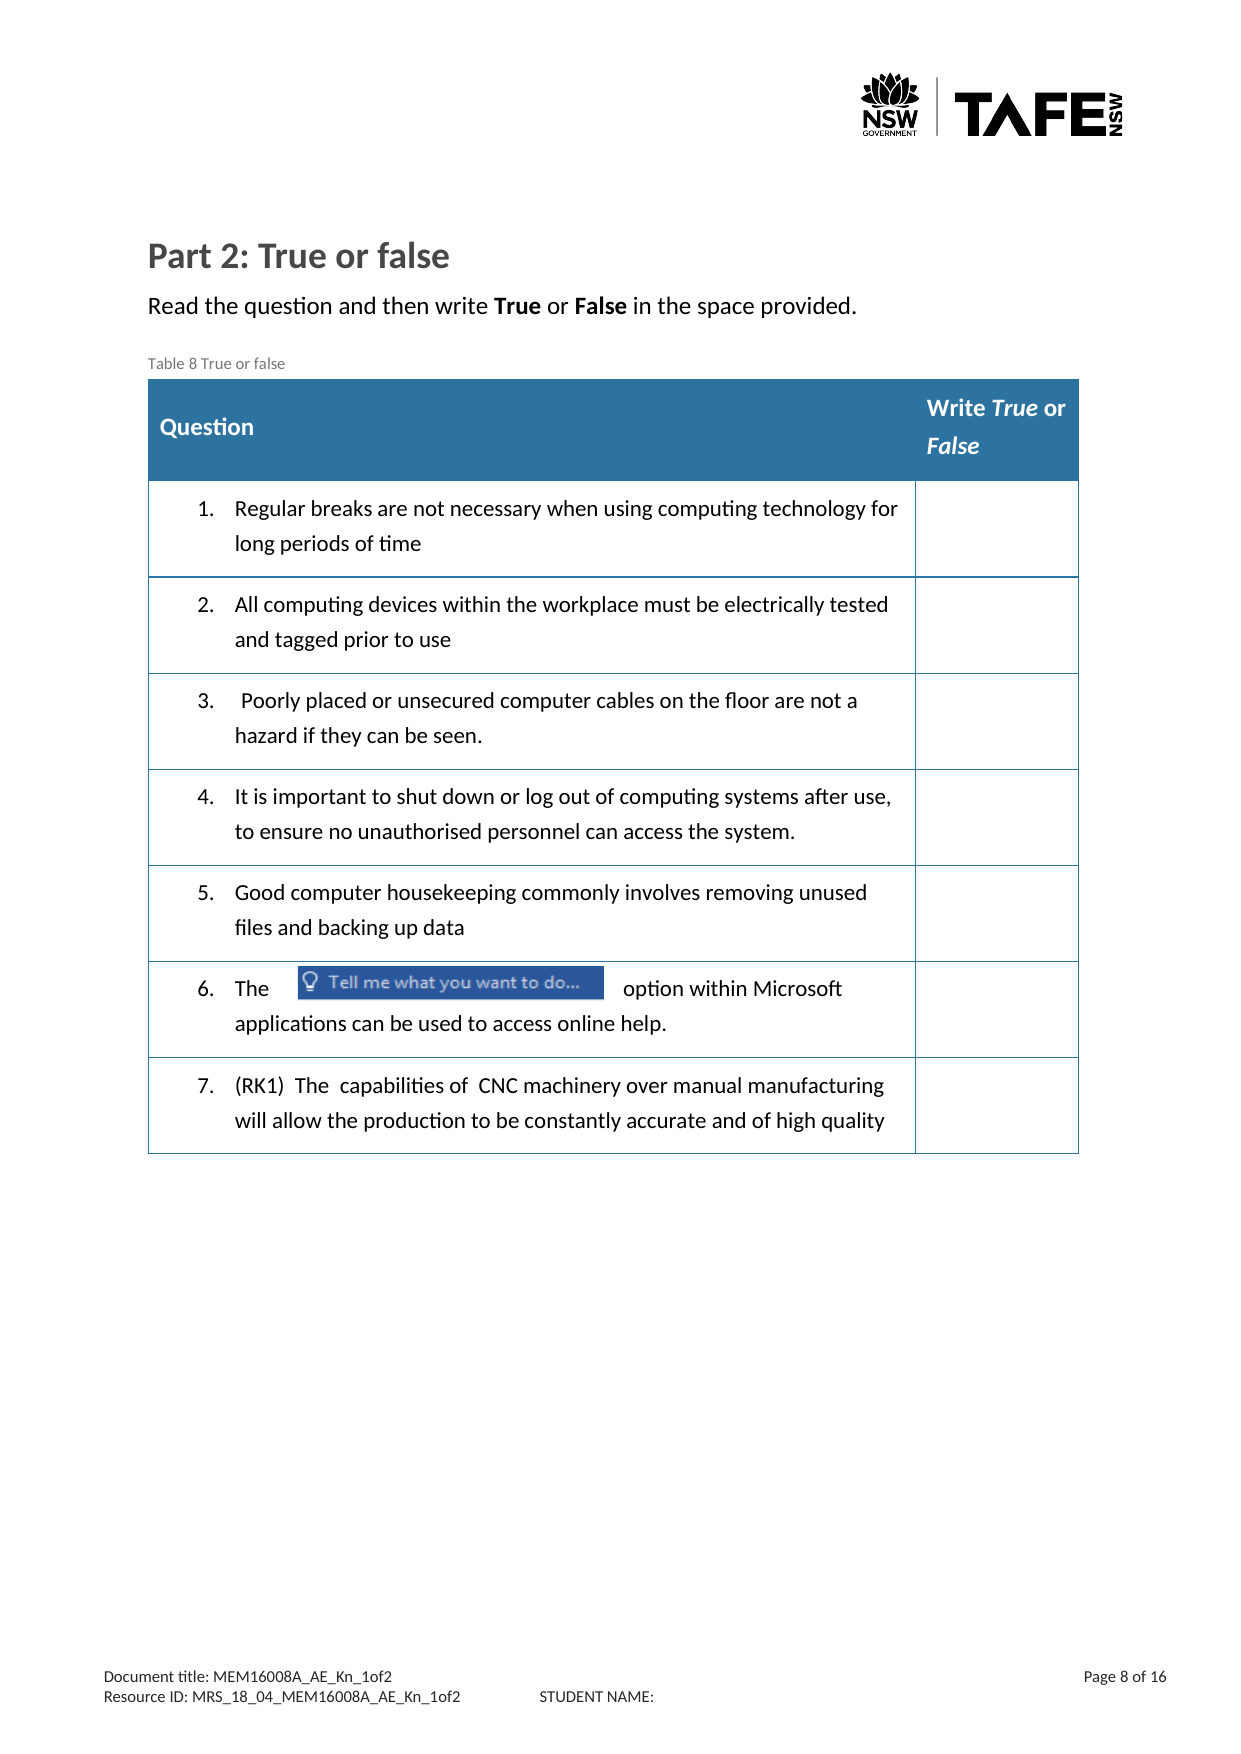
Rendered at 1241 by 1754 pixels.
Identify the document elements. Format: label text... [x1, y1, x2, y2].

subtitle Part 2: True or false [148, 232, 1092, 278]
picture [861, 71, 1123, 137]
table_cell [916, 962, 1078, 1057]
table_cell [916, 578, 1078, 673]
table_cell It is important to shut down or log out of computing systems after use, to ensure no unauthorised personnel can access the system. [149, 770, 915, 865]
table_cell [916, 866, 1078, 961]
table_cell The option within Microsoft applications can be used to access online help. [149, 962, 915, 1057]
table_cell Poorly placed or unsecured computer cables on the floor are not a hazard if they can be seen. [149, 674, 915, 769]
table_cell Good computer housekeeping commonly involves removing unused files and backing up data [149, 866, 915, 961]
table_cell All computing devices within the workplace must be electrically tested and tagged prior to use [149, 578, 915, 673]
table_cell [916, 1058, 1078, 1153]
text Read the question and then write True or False in the space provided. [148, 290, 1092, 321]
table_cell Regular breaks are not necessary when using computing technology for long periods of time [149, 481, 915, 576]
table_header Write True or False [916, 380, 1078, 480]
table_cell (RK1) The capabilities of CNC machinery over manual manufacturing will allow the production to be constantly accurate and of high quality [149, 1058, 915, 1153]
table_cell [916, 770, 1078, 865]
picture [297, 966, 604, 1001]
table_header Question [149, 380, 915, 480]
table_cell [916, 481, 1078, 576]
table_cell [916, 674, 1078, 769]
